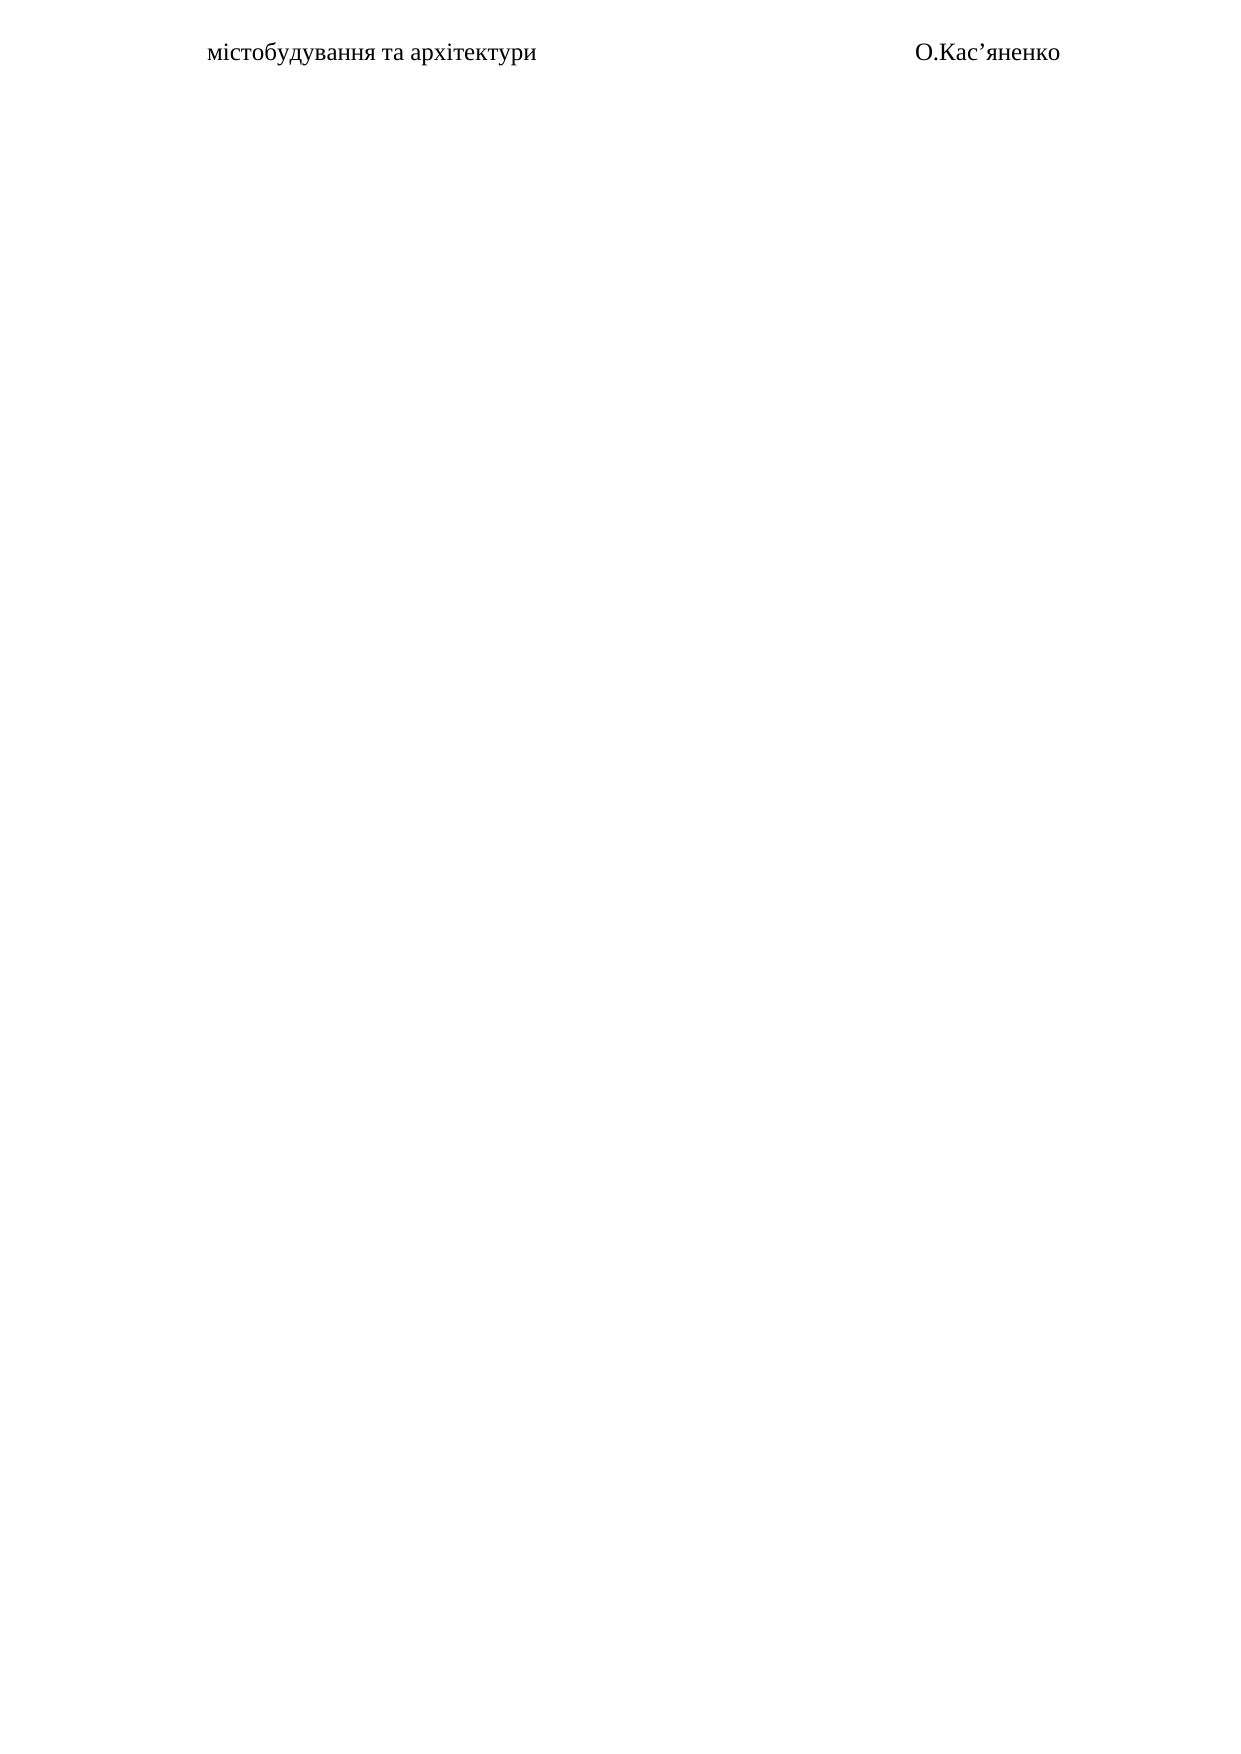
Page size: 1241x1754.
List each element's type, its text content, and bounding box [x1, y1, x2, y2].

text містобудування та архітектури О.Кас’яненко [207, 37, 1200, 66]
